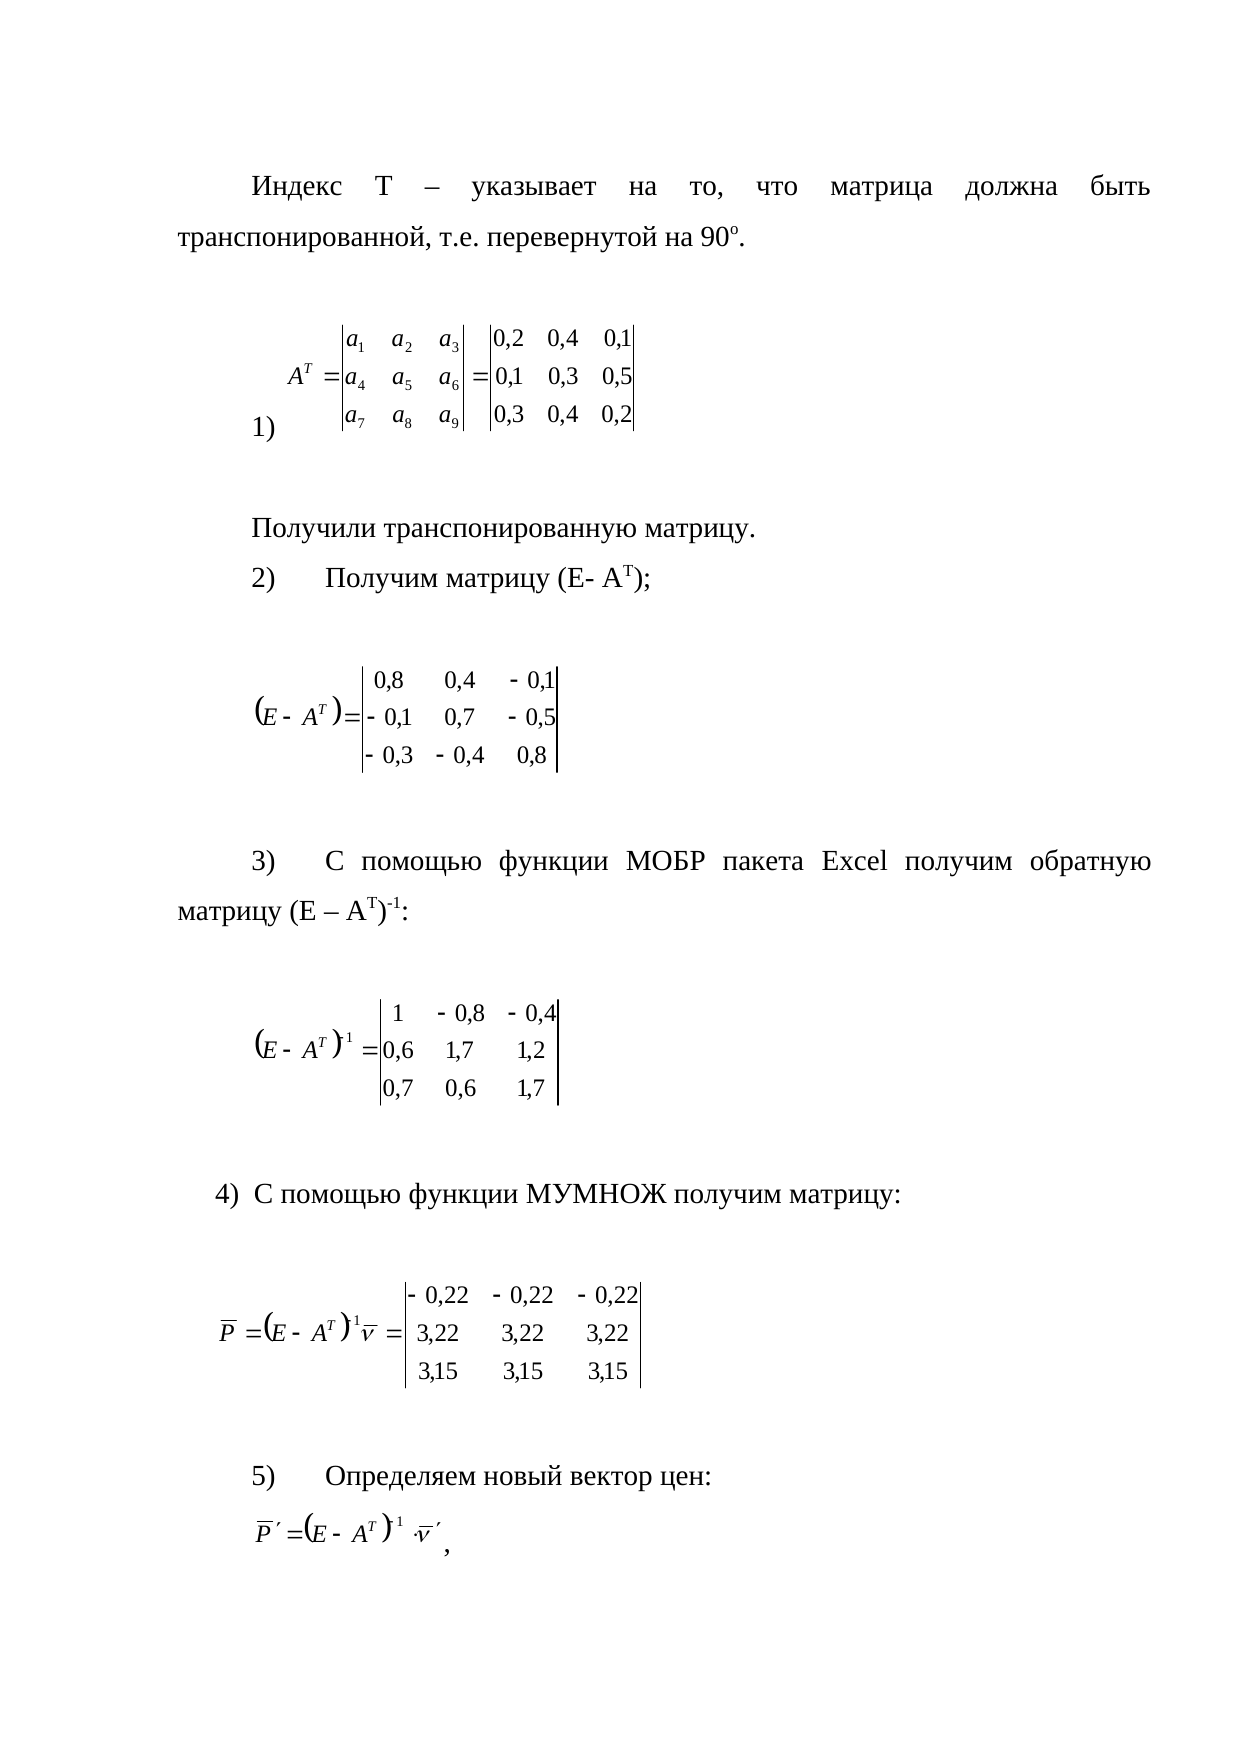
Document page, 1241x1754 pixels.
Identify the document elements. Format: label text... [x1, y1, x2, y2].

text 1) [177, 319, 1152, 443]
list С помощью функции МУМНОЖ получим матрицу: [215, 1176, 1152, 1209]
list С помощью функции МОБР пакета Excel получим обратную матрицу (Е – АТ)-1: [177, 843, 1152, 927]
text Индекс Т – указывает на то, что матрица должна быть транспонированной, т.е. перевернутой на 90о. [177, 168, 1152, 252]
list Получим матрицу (Е- АТ); [177, 560, 1152, 594]
text , [177, 1509, 1152, 1559]
list Определяем новый вектор цен: [177, 1458, 1152, 1492]
text Получили транспонированную матрицу. [177, 510, 1152, 543]
